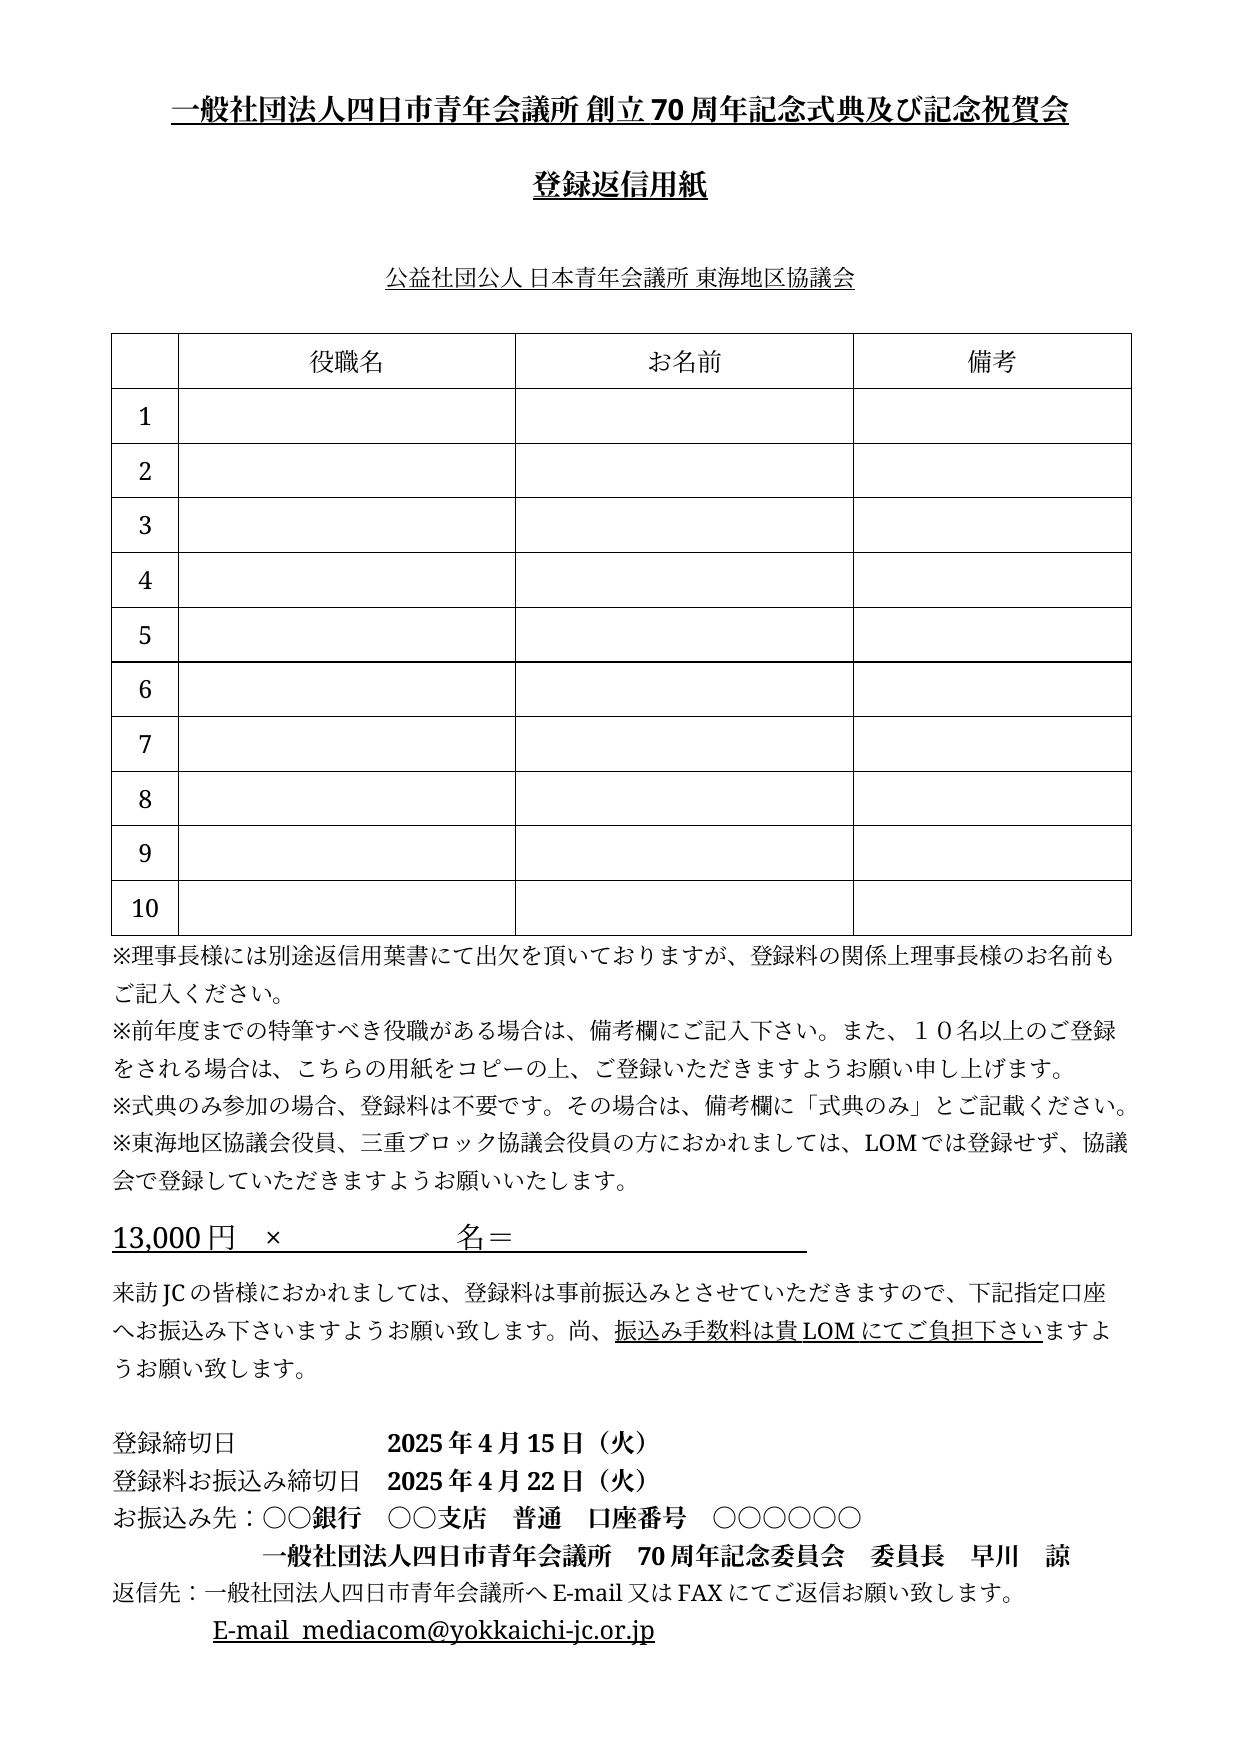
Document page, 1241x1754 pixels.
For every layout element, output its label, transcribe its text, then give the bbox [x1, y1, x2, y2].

table_cell [516, 444, 853, 497]
table_cell 8 [112, 772, 178, 825]
table_cell [179, 717, 515, 771]
table_cell [179, 881, 515, 935]
table_cell [516, 663, 853, 716]
table_header お名前 [516, 334, 853, 388]
table_cell [854, 772, 1131, 825]
table_cell [516, 608, 853, 661]
text E-mail mediacom@yokkaichi-jc.or.jp [112, 1611, 1128, 1648]
table_cell [179, 608, 515, 661]
table_cell 9 [112, 826, 178, 880]
table_cell 4 [112, 553, 178, 607]
table_cell [516, 498, 853, 552]
table_cell 6 [112, 663, 178, 716]
table_cell [516, 772, 853, 825]
table_header [112, 334, 178, 388]
table_cell [516, 717, 853, 771]
table_cell [854, 881, 1131, 935]
table_cell [179, 389, 515, 443]
table_cell 3 [112, 498, 178, 552]
table_header 備考 [854, 334, 1131, 388]
table_cell [179, 826, 515, 880]
table_cell [179, 444, 515, 497]
table_cell 1 [112, 389, 178, 443]
text 一般社団法人四日市青年会議所 70周年記念委員会 委員長 早川 諒 [112, 1536, 1128, 1573]
text ※東海地区協議会役員、三重ブロック協議会役員の方におかれましては、LOMでは登録せず、協議会で登録していただきますようお願いいたします。 [112, 1123, 1128, 1198]
table_cell 2 [112, 444, 178, 497]
text ※理事長様には別途返信用葉書にて出欠を頂いておりますが、登録料の関係上理事長様のお名前もご記入ください。 [112, 936, 1128, 1011]
table_cell 7 [112, 717, 178, 771]
text 登録締切日 2025年4月15日（火） [112, 1423, 1128, 1461]
text 一般社団法人四日市青年会議所 創立70周年記念式典及び記念祝賀会 [112, 71, 1128, 146]
table_cell [854, 389, 1131, 443]
text 13,000円 × 名＝ [112, 1198, 1128, 1273]
text お振込み先：○○銀行 ○○支店 普通 口座番号 ○○○○○○ [112, 1498, 1128, 1536]
table_cell [179, 498, 515, 552]
table_cell [179, 663, 515, 716]
table_cell [516, 881, 853, 935]
table_cell [516, 826, 853, 880]
table_cell [854, 553, 1131, 607]
text ※式典のみ参加の場合、登録料は不要です。その場合は、備考欄に「式典のみ」とご記載ください。 [112, 1086, 1128, 1123]
table_cell [854, 608, 1131, 661]
text 来訪JCの皆様におかれましては、登録料は事前振込みとさせていただきますので、下記指定口座へお振込み下さいますようお願い致します。尚、振込み手数料は貴LOMにてご負担下さいますようお願い致します。 [112, 1273, 1128, 1386]
table_cell [854, 498, 1131, 552]
table_cell [854, 717, 1131, 771]
table_cell [179, 772, 515, 825]
text ※前年度までの特筆すべき役職がある場合は、備考欄にご記入下さい。また、１０名以上のご登録をされる場合は、こちらの用紙をコピーの上、ご登録いただきますようお願い申し上げます。 [112, 1011, 1128, 1086]
table_cell [179, 553, 515, 607]
table_cell 5 [112, 608, 178, 661]
table_cell [854, 663, 1131, 716]
table_cell [516, 553, 853, 607]
table_cell 10 [112, 881, 178, 935]
table_cell [854, 826, 1131, 880]
table_cell [854, 444, 1131, 497]
table_cell [516, 389, 853, 443]
text 登録料お振込み締切日 2025年4月22日（火） [112, 1461, 1128, 1498]
text 返信先：一般社団法人四日市青年会議所へE-mail又はFAXにてご返信お願い致します。 [112, 1573, 1128, 1611]
table_header 役職名 [179, 334, 515, 388]
text 登録返信用紙 [112, 146, 1128, 221]
text 公益社団公人 日本青年会議所 東海地区協議会 [112, 258, 1128, 296]
